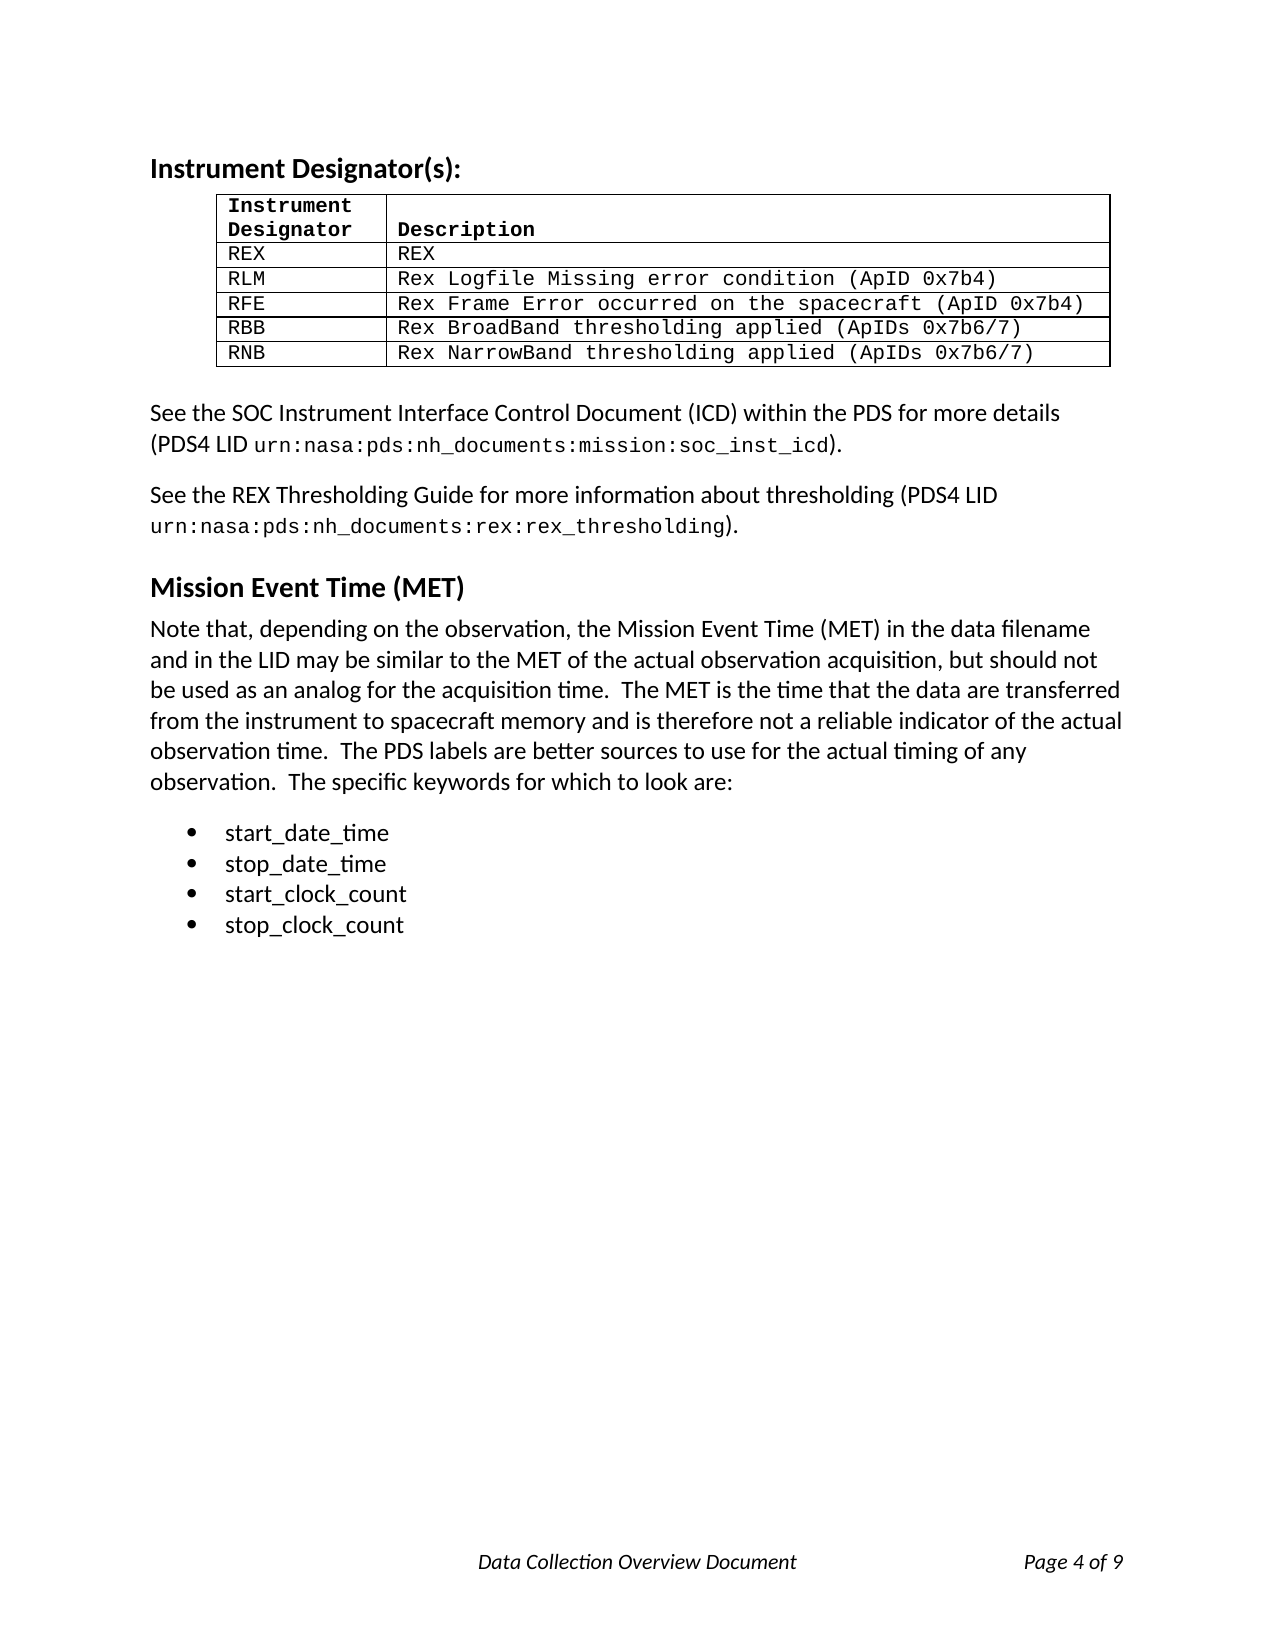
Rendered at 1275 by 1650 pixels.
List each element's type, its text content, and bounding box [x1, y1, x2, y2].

table_cell RFE [217, 293, 386, 316]
table_header Description [387, 195, 1109, 242]
list start_clock_count [187, 878, 1125, 909]
list stop_date_time [187, 848, 1125, 878]
list stop_clock_count [187, 909, 1125, 939]
list start_date_time [187, 817, 1125, 848]
text See the SOC Instrument Interface Control Document (ICD) within the PDS for more details (PDS4 LID urn:nasa:pds:nh_documents:mission:soc_inst_icd). [150, 367, 1125, 458]
subtitle Mission Event Time (MET) [150, 569, 1125, 605]
table_cell Rex Frame Error occurred on the spacecraft (ApID 0x7b4) [387, 293, 1109, 316]
table_header Instrument Designator [217, 195, 386, 242]
table_cell RLM [217, 268, 386, 292]
table_cell RNB [217, 342, 386, 366]
table_cell Rex NarrowBand thresholding applied (ApIDs 0x7b6/7) [387, 342, 1109, 366]
table_cell Rex Logfile Missing error condition (ApID 0x7b4) [387, 268, 1109, 292]
table_cell REX [387, 243, 1109, 267]
table_cell Rex BroadBand thresholding applied (ApIDs 0x7b6/7) [387, 318, 1109, 341]
table_cell REX [217, 243, 386, 267]
subtitle Instrument Designator(s): [150, 150, 1125, 186]
text Note that, depending on the observation, the Mission Event Time (MET) in the data filename and in the LID may be similar to the MET of the actual observation acquisition, but should not be used as an analog for the acquisition time. The MET is the time that the data are transferred from the instrument to spacecraft memory and is therefore not a reliable indicator of the actual observation time. The PDS labels are better sources to use for the actual timing of any observation. The specific keywords for which to look are: [150, 613, 1125, 796]
table_cell RBB [217, 318, 386, 341]
text See the REX Thresholding Guide for more information about thresholding (PDS4 LID urn:nasa:pds:nh_documents:rex:rex_thresholding). [150, 479, 1125, 540]
